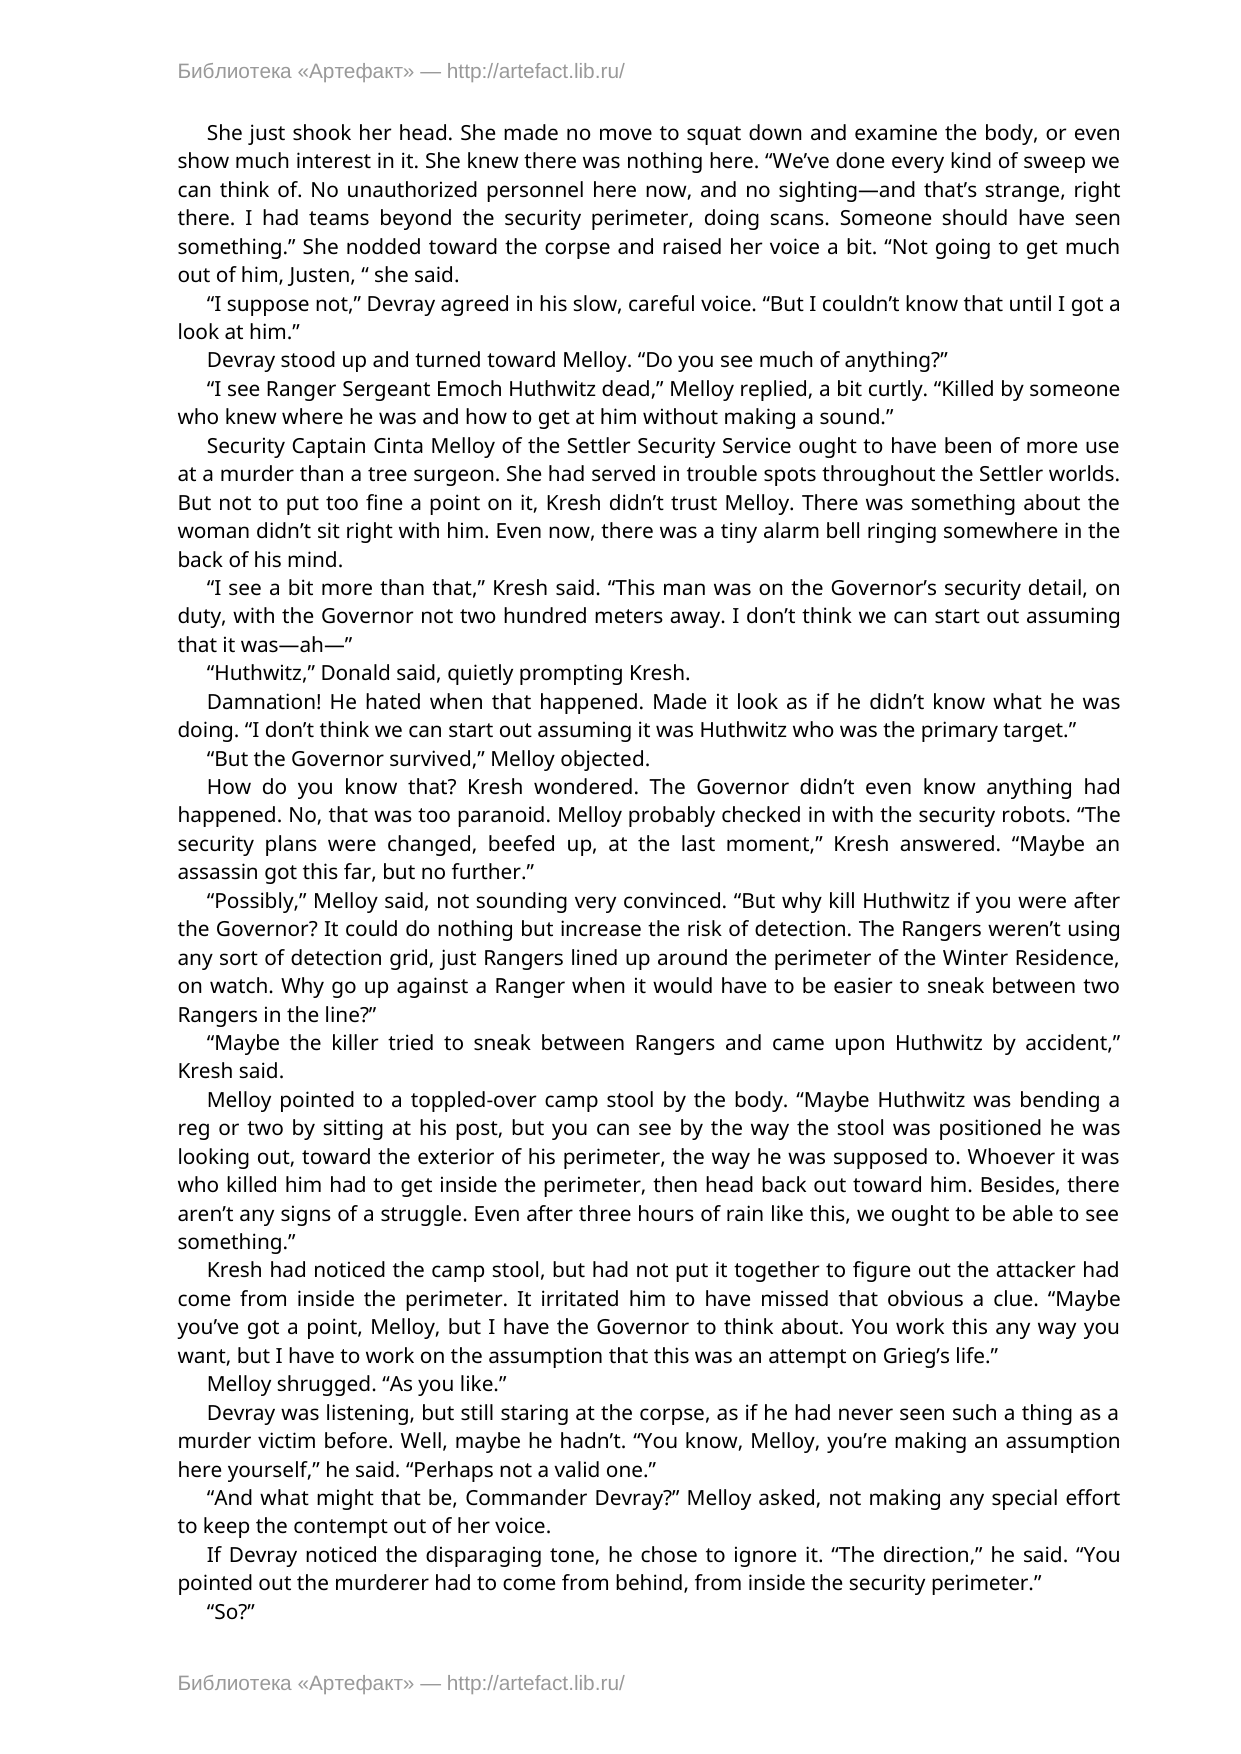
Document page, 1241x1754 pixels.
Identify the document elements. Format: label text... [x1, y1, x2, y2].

text “Possibly,” Melloy said, not sounding very convinced. “But why kill Huthwitz if you were after the Governor? It could do nothing but increase the risk of detection. The Rangers weren’t using any sort of detection grid, just Rangers lined up around the perimeter of the Winter Residence, on watch. Why go up against a Ranger when it would have to be easier to sneak between two Rangers in the line?” [177, 886, 1122, 1028]
text Kresh had noticed the camp stool, but had not put it together to figure out the attacker had come from inside the perimeter. It irritated him to have missed that obvious a clue. “Maybe you’ve got a point, Melloy, but I have the Governor to think about. You work this any way you want, but I have to work on the assumption that this was an attempt on Grieg’s life.” [177, 1256, 1122, 1369]
text “I suppose not,” Devray agreed in his slow, careful voice. “But I couldn’t know that until I got a look at him.” [177, 289, 1122, 346]
text Devray stood up and turned toward Melloy. “Do you see much of anything?” [177, 346, 1122, 374]
text “Maybe the killer tried to sneak between Rangers and came upon Huthwitz by accident,” Kresh said. [177, 1028, 1122, 1085]
text Devray was listening, but still staring at the corpse, as if he had never seen such a thing as a murder victim before. Well, maybe he hadn’t. “You know, Melloy, you’re making an assumption here yourself,” he said. “Perhaps not a valid one.” [177, 1398, 1122, 1483]
text “I see Ranger Sergeant Emoch Huthwitz dead,” Melloy replied, a bit curtly. “Killed by someone who knew where he was and how to get at him without making a sound.” [177, 374, 1122, 431]
text How do you know that? Kresh wondered. The Governor didn’t even know anything had happened. No, that was too paranoid. Melloy probably checked in with the security robots. “The security plans were changed, beefed up, at the last moment,” Kresh answered. “Maybe an assassin got this far, but no further.” [177, 772, 1122, 886]
text “I see a bit more than that,” Kresh said. “This man was on the Governor’s security detail, on duty, with the Governor not two hundred meters away. I don’t think we can start out assuming that it was—ah—” [177, 573, 1122, 658]
text “And what might that be, Commander Devray?” Melloy asked, not making any special effort to keep the contempt out of her voice. [177, 1483, 1122, 1540]
text “So?” [177, 1597, 1122, 1625]
text If Devray noticed the disparaging tone, he chose to ignore it. “The direction,” he said. “You pointed out the murderer had to come from behind, from inside the security perimeter.” [177, 1540, 1122, 1597]
text She just shook her head. She made no move to squat down and examine the body, or even show much interest in it. She knew there was nothing here. “We’ve done every kind of sweep we can think of. No unauthorized personnel here now, and no sighting—and that’s strange, right there. I had teams beyond the security perimeter, doing scans. Someone should have seen something.” She nodded toward the corpse and raised her voice a bit. “Not going to get much out of him, Justen, “ she said. [177, 118, 1122, 289]
text Security Captain Cinta Melloy of the Settler Security Service ought to have been of more use at a murder than a tree surgeon. She had served in trouble spots throughout the Settler worlds. But not to put too fine a point on it, Kresh didn’t trust Melloy. There was something about the woman didn’t sit right with him. Even now, there was a tiny alarm bell ringing somewhere in the back of his mind. [177, 431, 1122, 573]
text “Huthwitz,” Donald said, quietly prompting Kresh. [177, 658, 1122, 687]
text Melloy pointed to a toppled-over camp stool by the body. “Maybe Huthwitz was bending a reg or two by sitting at his post, but you can see by the way the stool was positioned he was looking out, toward the exterior of his perimeter, the way he was supposed to. Whoever it was who killed him had to get inside the perimeter, then head back out toward him. Besides, there aren’t any signs of a struggle. Even after three hours of rain like this, we ought to be able to see something.” [177, 1085, 1122, 1256]
text “But the Governor survived,” Melloy objected. [177, 744, 1122, 772]
text Damnation! He hated when that happened. Made it look as if he didn’t know what he was doing. “I don’t think we can start out assuming it was Huthwitz who was the primary target.” [177, 687, 1122, 744]
text Melloy shrugged. “As you like.” [177, 1369, 1122, 1398]
